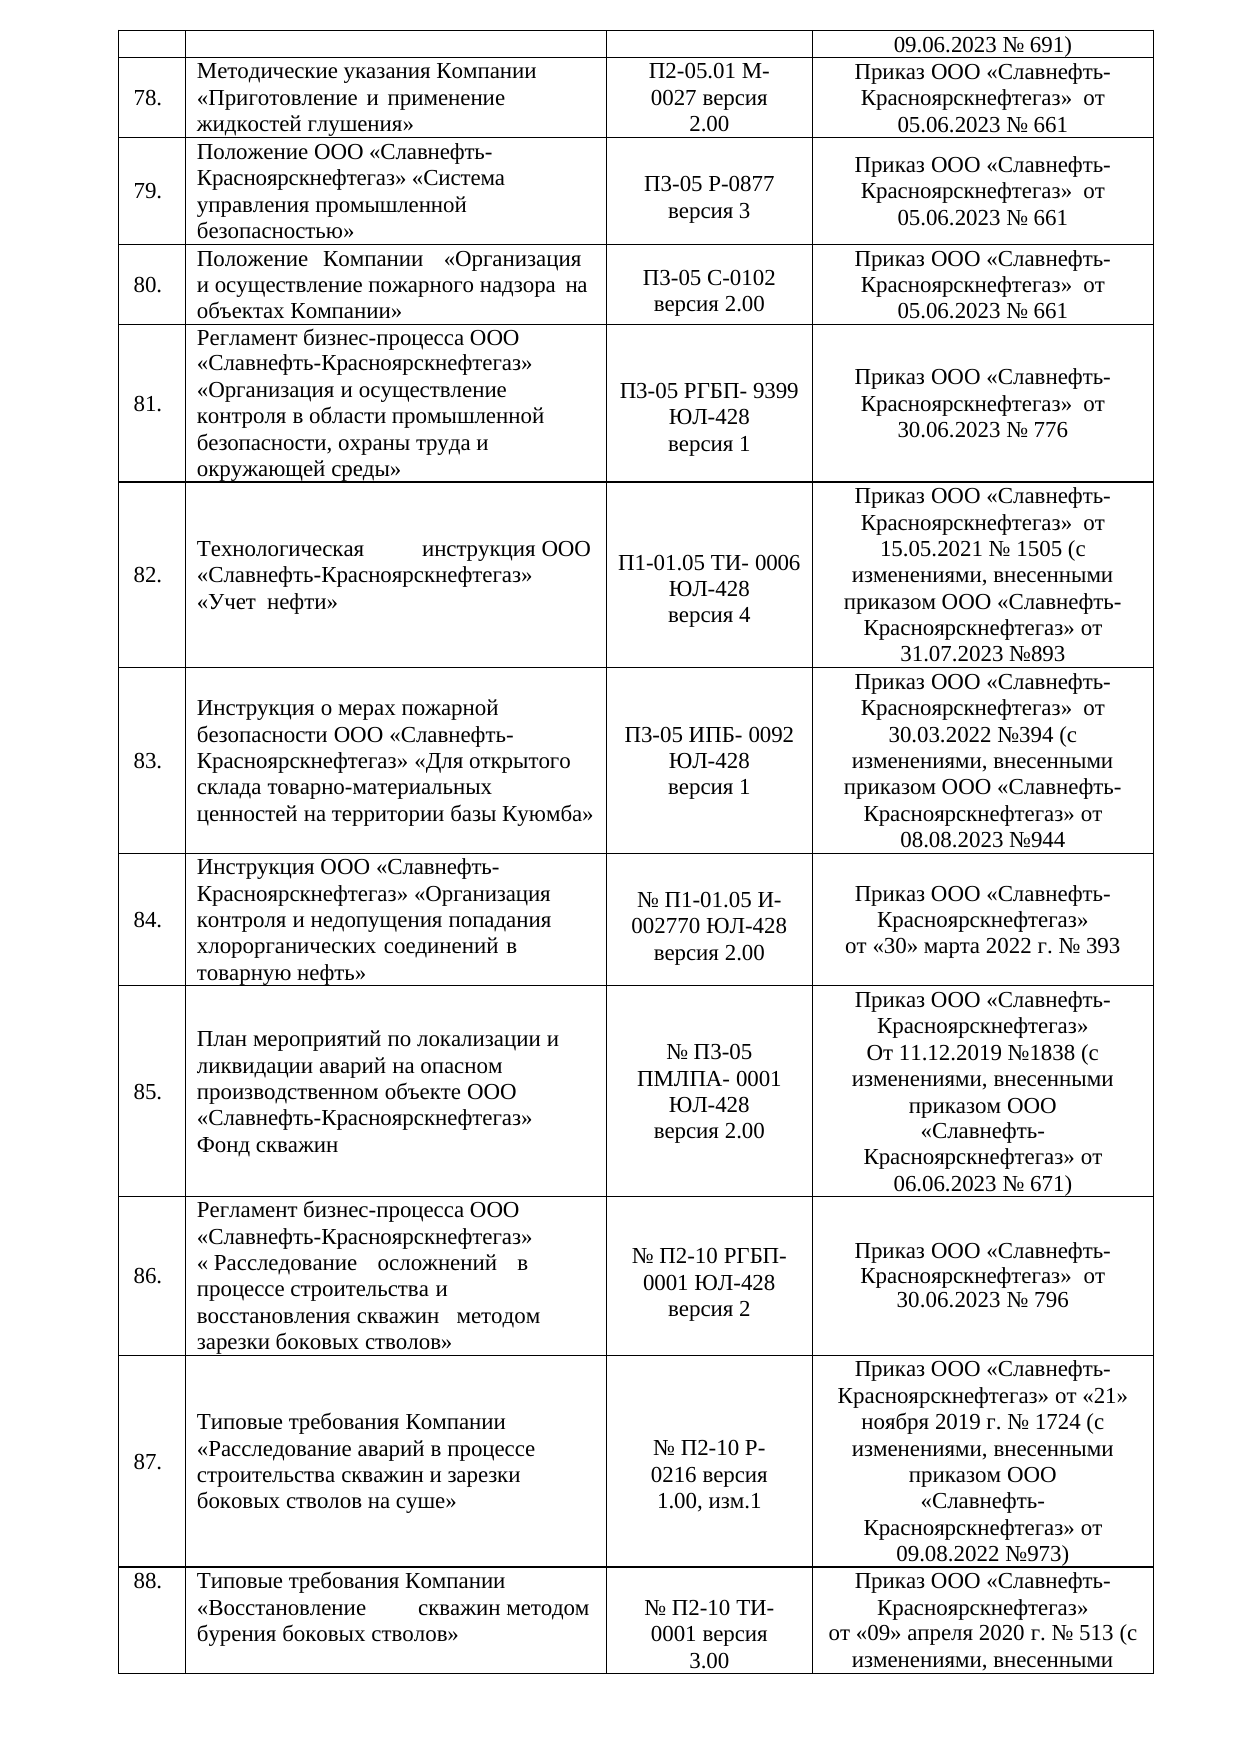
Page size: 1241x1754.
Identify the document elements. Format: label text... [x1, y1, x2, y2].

table_cell П1-01.05 ТИ- 0006 ЮЛ-428 версия 4 [607, 483, 812, 667]
table_cell Приказ ООО «Славнефть-Красноярскнефтегаз» от «21» ноября 2019 г. № 1724 (с изменениями, внесенными приказом ООО «Славнефть-Красноярскнефтегаз» от 09.08.2022 №973) [813, 1356, 1153, 1566]
table_cell Приказ ООО «Славнефть- Красноярскнефтегаз» от «30» марта 2022 г. № 393 [813, 854, 1153, 985]
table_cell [607, 31, 812, 57]
table_cell [119, 483, 185, 667]
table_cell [186, 31, 606, 57]
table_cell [813, 1568, 1153, 1673]
table_cell Приказ ООО «Славнефть- Красноярскнефтегаз» от 30.06.2023 № 776 [813, 325, 1153, 481]
table_cell № П3-05 ПМЛПА- 0001 ЮЛ-428 версия 2.00 [607, 986, 812, 1196]
table_cell П3-05 РГБП- 9399 ЮЛ-428 версия 1 [607, 325, 812, 481]
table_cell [607, 1568, 812, 1673]
table_cell Типовые требования Компании «Расследование аварий в процессе строительства скважин и зарезки боковых стволов на суше» [186, 1356, 606, 1566]
table_cell Инструкция о мерах пожарной безопасности ООО «Славнефть- Красноярскнефтегаз» «Для открытого склада товарно-материальных ценностей на территории базы Куюмба» [186, 668, 606, 852]
table_cell Положение Компании «Организация и осуществление пожарного надзора на объектах Компании» [186, 245, 606, 324]
table_cell Приказ ООО «Славнефть- Красноярскнефтегаз» от 15.05.2021 № 1505 (с изменениями, внесенными приказом ООО «Славнефть- Красноярскнефтегаз» от 31.07.2023 №893 [813, 483, 1153, 667]
table_cell П3-05 ИПБ- 0092 ЮЛ-428 версия 1 [607, 668, 812, 852]
table_cell [119, 325, 185, 481]
table_cell П2-05.01 М- 0027 версия 2.00 [607, 58, 812, 137]
table_cell Приказ ООО «Славнефть- Красноярскнефтегаз» От 11.12.2019 №1838 (с изменениями, внесенными приказом ООО «Славнефть-Красноярскнефтегаз» от 06.06.2023 № 671) [813, 986, 1153, 1196]
table_cell [119, 1568, 185, 1673]
table_cell Положение ООО «Славнефть-Красноярскнефтегаз» «Система управления промышленной безопасностью» [186, 138, 606, 243]
table_cell № П2-10 Р- 0216 версия 1.00, изм.1 [607, 1356, 812, 1566]
table_cell [119, 1356, 185, 1566]
table_cell [119, 854, 185, 985]
table_cell Регламент бизнес-процесса ООО «Славнефть-Красноярскнефтегаз» «Организация и осуществление контроля в области промышленной безопасности, охраны труда и окружающей среды» [186, 325, 606, 481]
table_cell № П2-10 РГБП-0001 ЮЛ-428 версия 2 [607, 1197, 812, 1354]
table_cell Методические указания Компании «Приготовление и применение жидкостей глушения» [186, 58, 606, 137]
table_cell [186, 1568, 606, 1673]
table_cell Приказ ООО «Славнефть- Красноярскнефтегаз» от 05.06.2023 № 661 [813, 58, 1153, 137]
table_cell Инструкция ООО «Славнефть- Красноярскнефтегаз» «Организация контроля и недопущения попадания хлорорганических соединений в товарную нефть» [186, 854, 606, 985]
table_cell Приказ ООО «Славнефть- Красноярскнефтегаз» от 30.03.2022 №394 (с изменениями, внесенными приказом ООО «Славнефть- Красноярскнефтегаз» от 08.08.2023 №944 [813, 668, 1153, 852]
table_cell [813, 31, 1153, 57]
table_cell № П1-01.05 И-002770 ЮЛ-428 версия 2.00 [607, 854, 812, 985]
table_cell [119, 138, 185, 243]
table_cell Приказ ООО «Славнефть- Красноярскнефтегаз» от 05.06.2023 № 661 [813, 138, 1153, 243]
table_cell Приказ ООО «Славнефть- Красноярскнефтегаз» от 05.06.2023 № 661 [813, 245, 1153, 324]
table_cell [119, 245, 185, 324]
table_cell Технологическая инструкция ООО «Славнефть-Красноярскнефтегаз» «Учет нефти» [186, 483, 606, 667]
table_cell План мероприятий по локализации и ликвидации аварий на опасном производственном объекте ООО «Славнефть-Красноярскнефтегаз» Фонд скважин [186, 986, 606, 1196]
table_cell Регламент бизнес-процесса ООО «Славнефть-Красноярскнефтегаз» « Расследование осложнений в процессе строительства и восстановления скважин методом зарезки боковых стволов» [186, 1197, 606, 1354]
table_cell [119, 31, 185, 57]
table_cell П3-05 С-0102 версия 2.00 [607, 245, 812, 324]
table_cell [119, 668, 185, 852]
table_cell [119, 58, 185, 137]
table_cell [119, 986, 185, 1196]
table_cell Приказ ООО «Славнефть- Красноярскнефтегаз» от 30.06.2023 № 796 [813, 1197, 1153, 1354]
table_cell П3-05 Р-0877 версия 3 [607, 138, 812, 243]
table_cell [119, 1197, 185, 1354]
